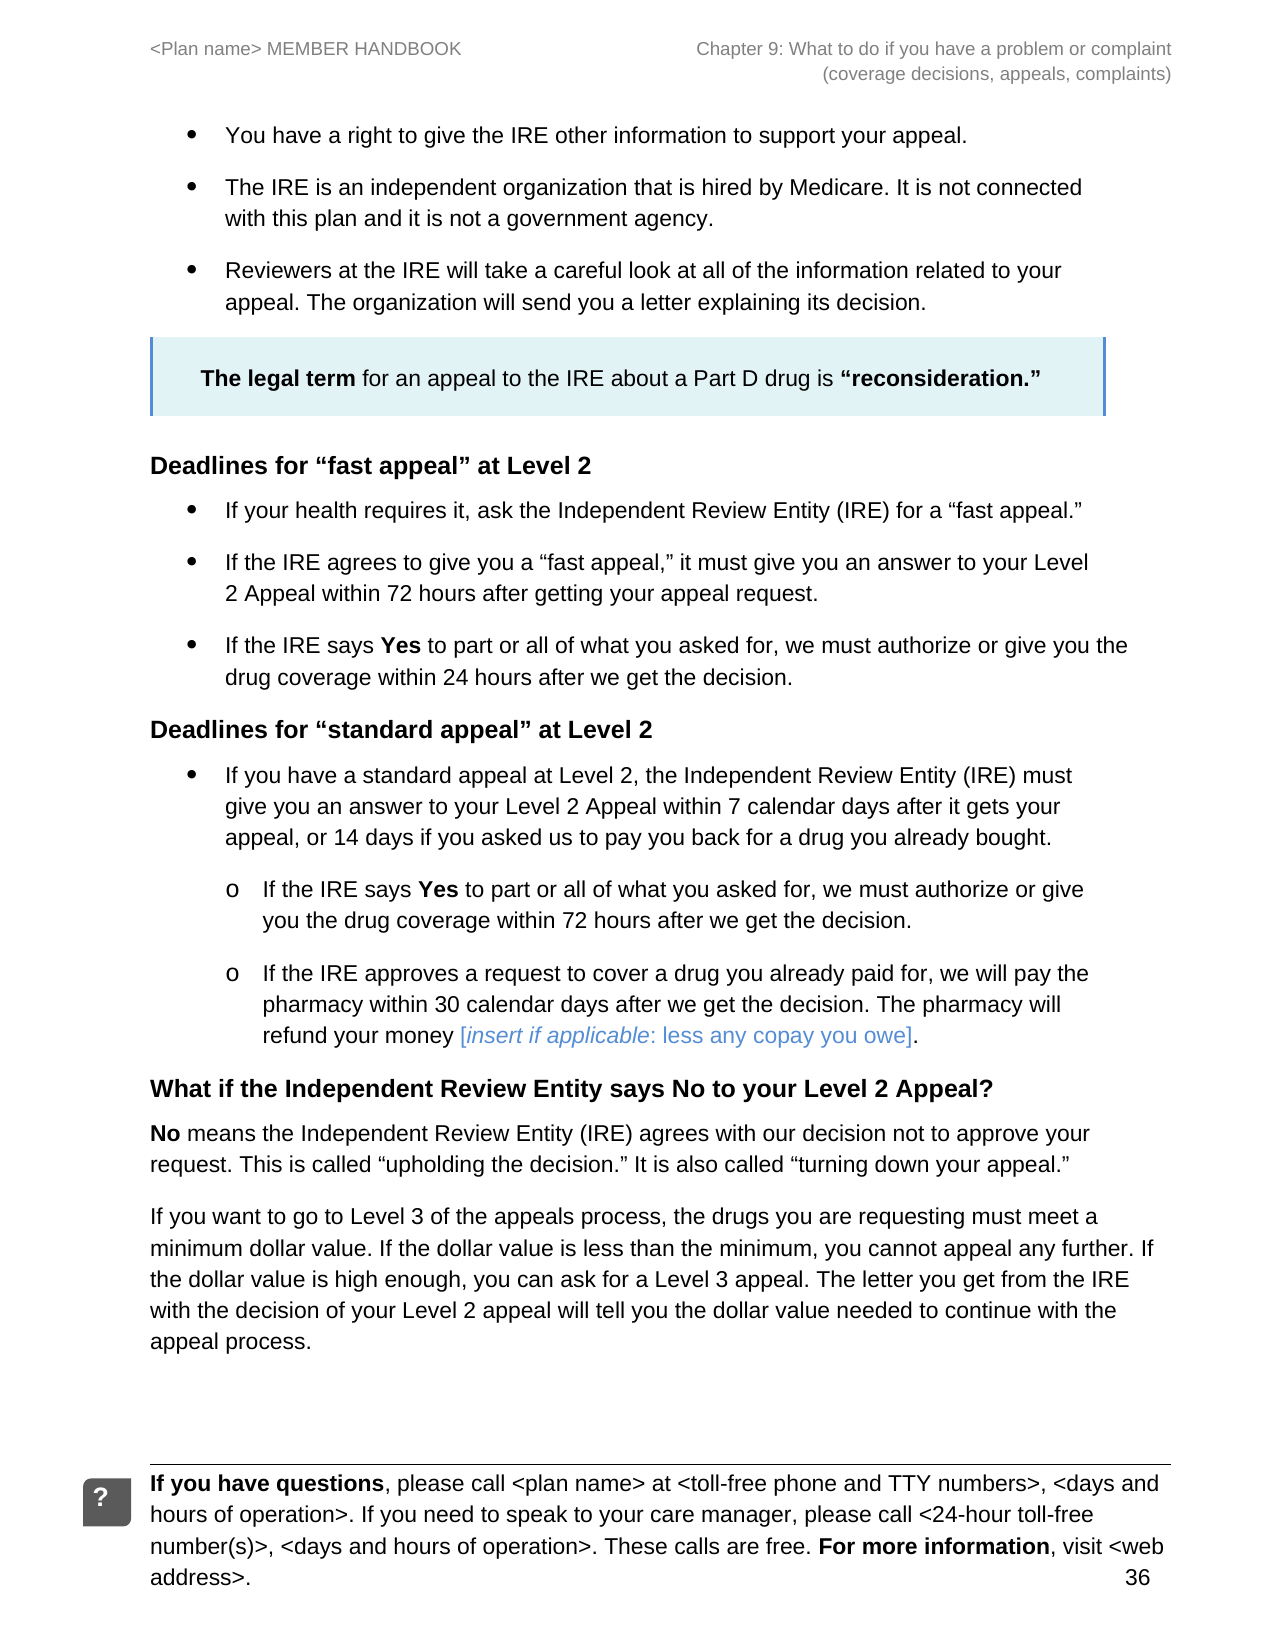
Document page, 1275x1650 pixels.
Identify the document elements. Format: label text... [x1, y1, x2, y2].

list If the IRE says Yes to part or all of what you asked for, we must authorize or give you the drug coverage within 24 hours after we get the decision. [187, 629, 1171, 691]
list If your health requires it, ask the Independent Review Entity (IRE) for a “fast appeal.” [187, 493, 1096, 525]
list If the IRE says Yes to part or all of what you asked for, we must authorize or give you the drug coverage within 72 hours after we get the decision. [225, 873, 1096, 935]
text No means the Independent Review Entity (IRE) agrees with our decision not to approve your request. This is called “upholding the decision.” It is also called “turning down your appeal.” [150, 1116, 1171, 1179]
subtitle Deadlines for “fast appeal” at Level 2 [150, 448, 1096, 481]
list If the IRE agrees to give you a “fast appeal,” it must give you an answer to your Level 2 Appeal within 72 hours after getting your appeal request. [187, 546, 1096, 608]
list If the IRE approves a request to cover a drug you already paid for, we will pay the pharmacy within 30 calendar days after we get the decision. The pharmacy will refund your money [insert if applicable: less any copay you owe]. [225, 956, 1096, 1050]
subtitle What if the Independent Review Entity says No to your Level 2 Appeal? [150, 1071, 1096, 1104]
table_header The legal term for an appeal to the IRE about a Part D drug is “reconsideration.” [153, 340, 1103, 413]
text If you want to go to Level 3 of the appeals process, the drugs you are requesting must meet a minimum dollar value. If the dollar value is less than the minimum, you cannot appeal any further. If the dollar value is high enough, you can ask for a Level 3 appeal. The letter you get from the IRE with the decision of your Level 2 appeal will tell you the dollar value needed to continue with the appeal process. [150, 1200, 1171, 1356]
list Reviewers at the IRE will take a careful look at all of the information related to your appeal. The organization will send you a letter explaining its decision. [187, 254, 1096, 316]
list You have a right to give the IRE other information to support your appeal. [187, 118, 1096, 150]
subtitle Deadlines for “standard appeal” at Level 2 [150, 712, 1096, 746]
list The IRE is an independent organization that is hired by Medicare. It is not connected with this plan and it is not a government agency. [187, 171, 1096, 233]
list If you have a standard appeal at Level 2, the Independent Review Entity (IRE) must give you an answer to your Level 2 Appeal within 7 calendar days after it gets your appeal, or 14 days if you asked us to pay you back for a drug you already bought. [187, 758, 1096, 852]
